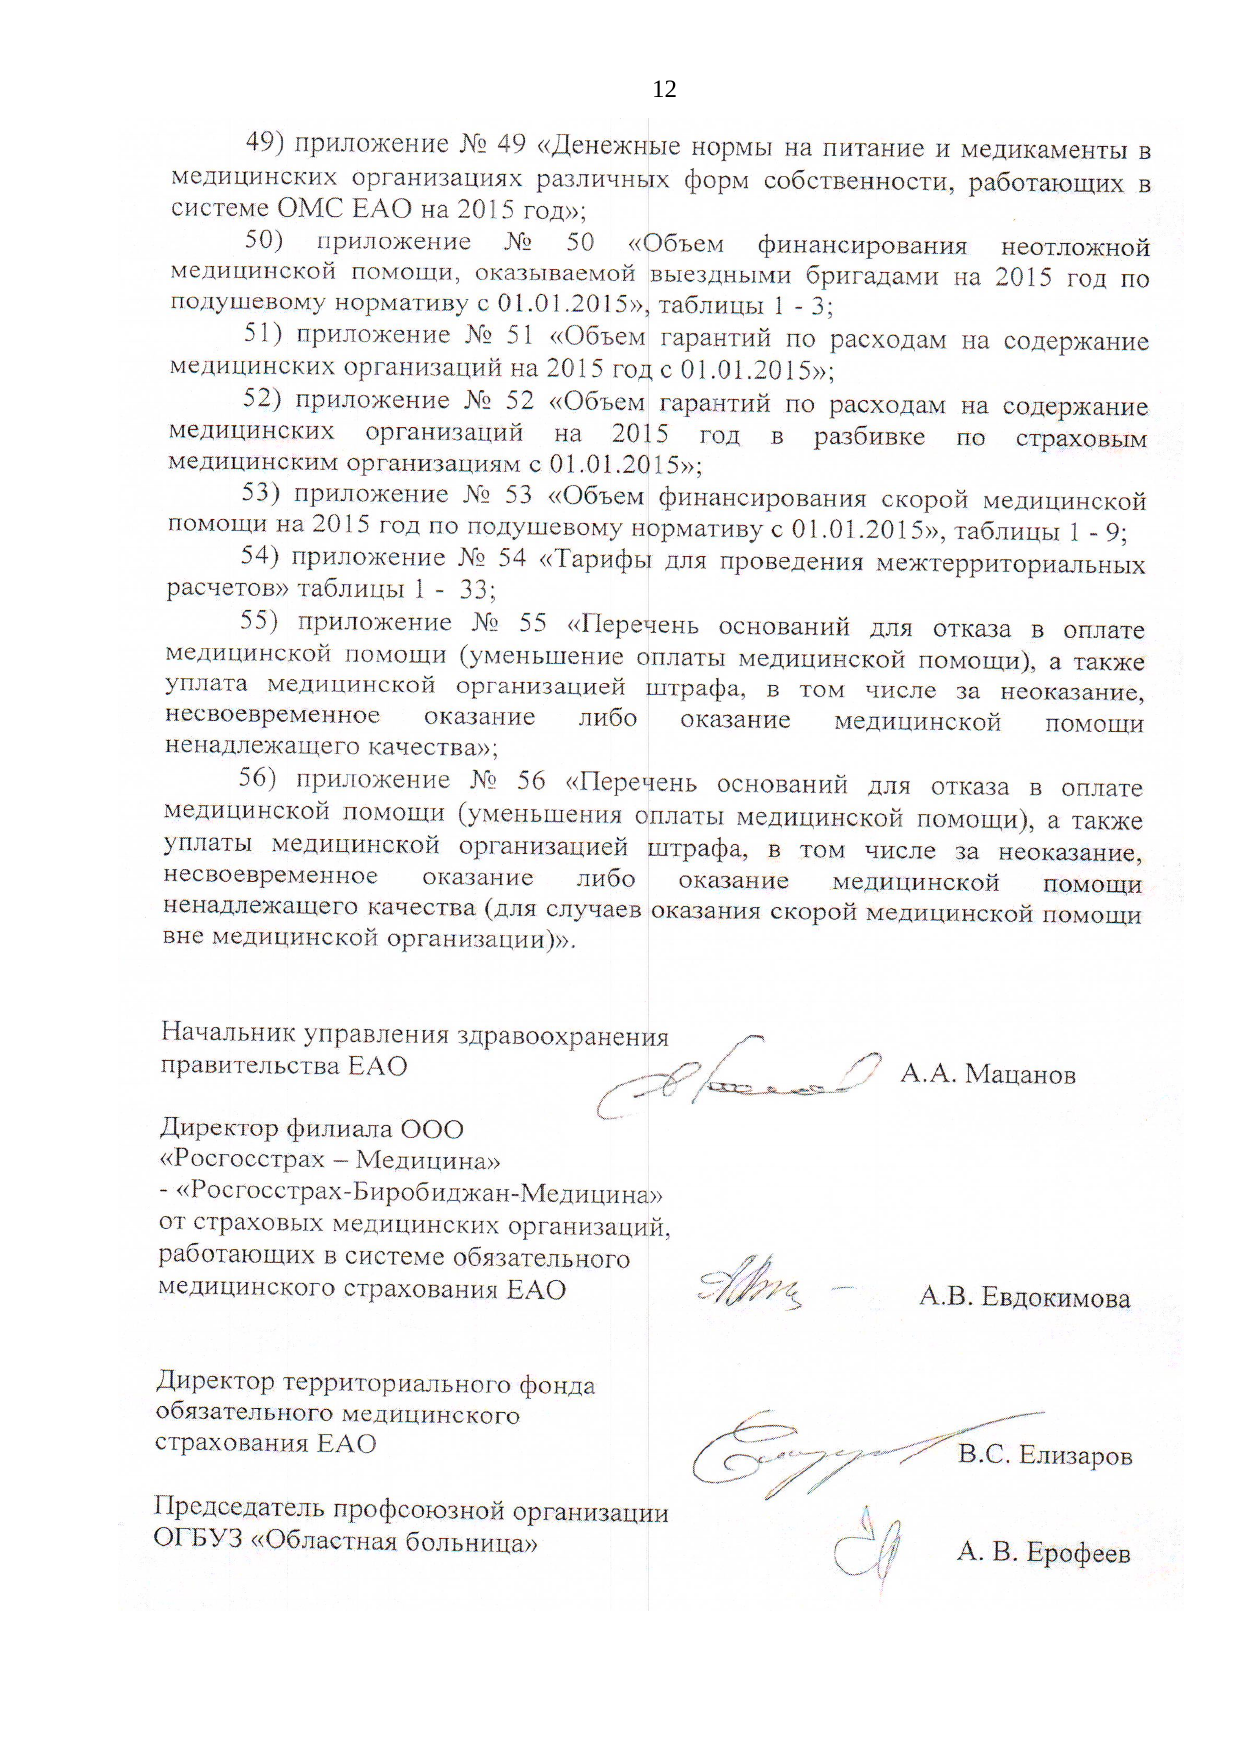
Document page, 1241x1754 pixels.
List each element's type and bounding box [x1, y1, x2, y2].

picture [118, 118, 1184, 1611]
